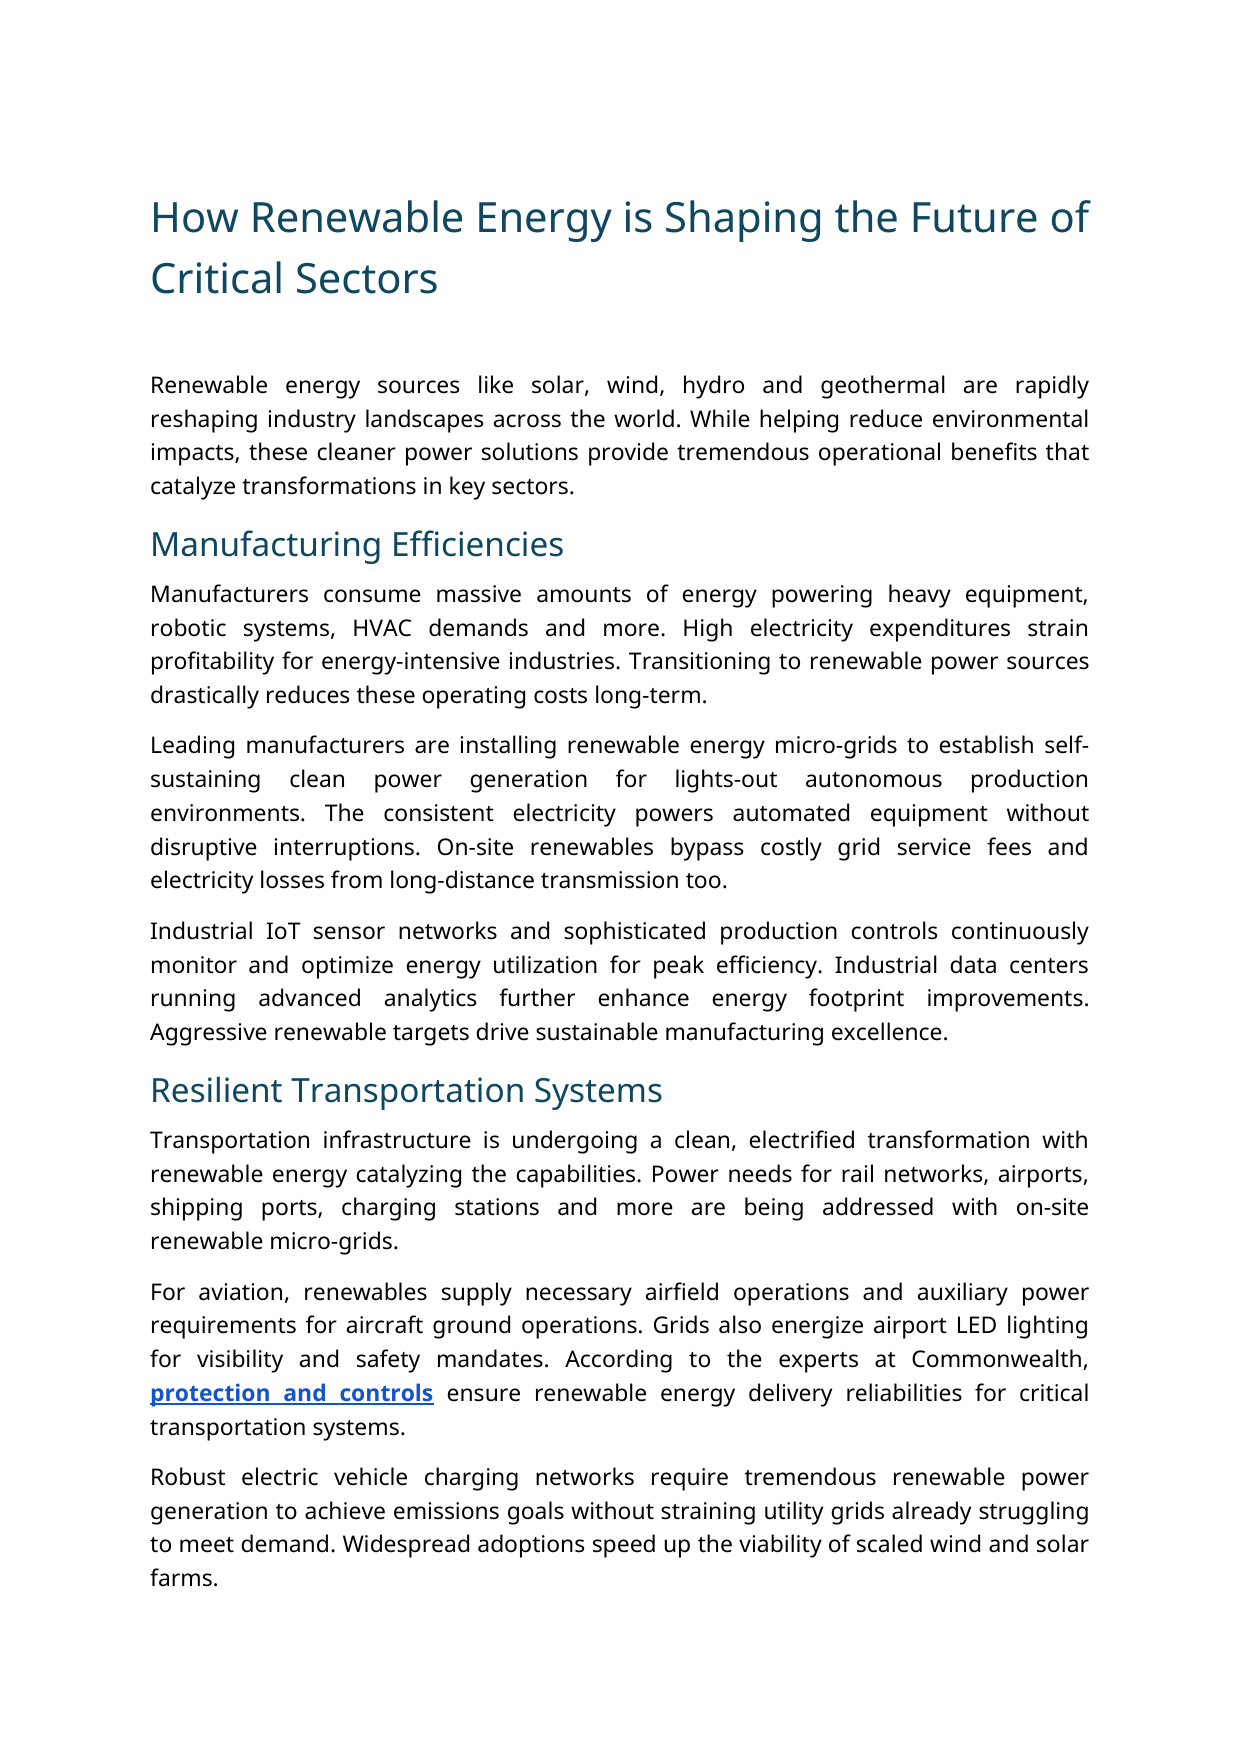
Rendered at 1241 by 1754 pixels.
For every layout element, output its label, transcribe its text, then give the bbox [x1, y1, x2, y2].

text Transportation infrastructure is undergoing a clean, electrified transformation with renewable energy catalyzing the capabilities. Power needs for rail networks, airports, shipping ports, charging stations and more are being addressed with on-site renewable micro-grids. [150, 1124, 1090, 1256]
subtitle Resilient Transportation Systems [150, 1066, 1090, 1112]
text Renewable energy sources like solar, wind, hydro and geothermal are rapidly reshaping industry landscapes across the world. While helping reduce environmental impacts, these cleaner power solutions provide tremendous operational benefits that catalyze transformations in key sectors. [150, 369, 1090, 501]
text Leading manufacturers are installing renewable energy micro-grids to establish self-sustaining clean power generation for lights-out autonomous production environments. The consistent electricity powers automated equipment without disruptive interruptions. On-site renewables bypass costly grid service fees and electricity losses from long-distance transmission too. [150, 729, 1090, 896]
text Robust electric vehicle charging networks require tremendous renewable power generation to achieve emissions goals without straining utility grids already struggling to meet demand. Widespread adoptions speed up the viability of scaled wind and solar farms. [150, 1461, 1090, 1593]
text For aviation, renewables supply necessary airfield operations and auxiliary power requirements for aircraft ground operations. Grids also energize airport LED lighting for visibility and safety mandates. According to the experts at Commonwealth, protection and controls ensure renewable energy delivery reliabilities for critical transportation systems. [150, 1275, 1090, 1442]
subtitle Manufacturing Efficiencies [150, 520, 1090, 566]
text Industrial IoT sensor networks and sophisticated production controls continuously monitor and optimize energy utilization for peak efficiency. Industrial data centers running advanced analytics further enhance energy footprint improvements. Aggressive renewable targets drive sustainable manufacturing excellence. [150, 915, 1090, 1047]
subtitle How Renewable Energy is Shaping the Future of Critical Sectors [150, 187, 1090, 306]
text Manufacturers consume massive amounts of energy powering heavy equipment, robotic systems, HVAC demands and more. High electricity expenditures strain profitability for energy-intensive industries. Transitioning to renewable power sources drastically reduces these operating costs long-term. [150, 578, 1090, 710]
